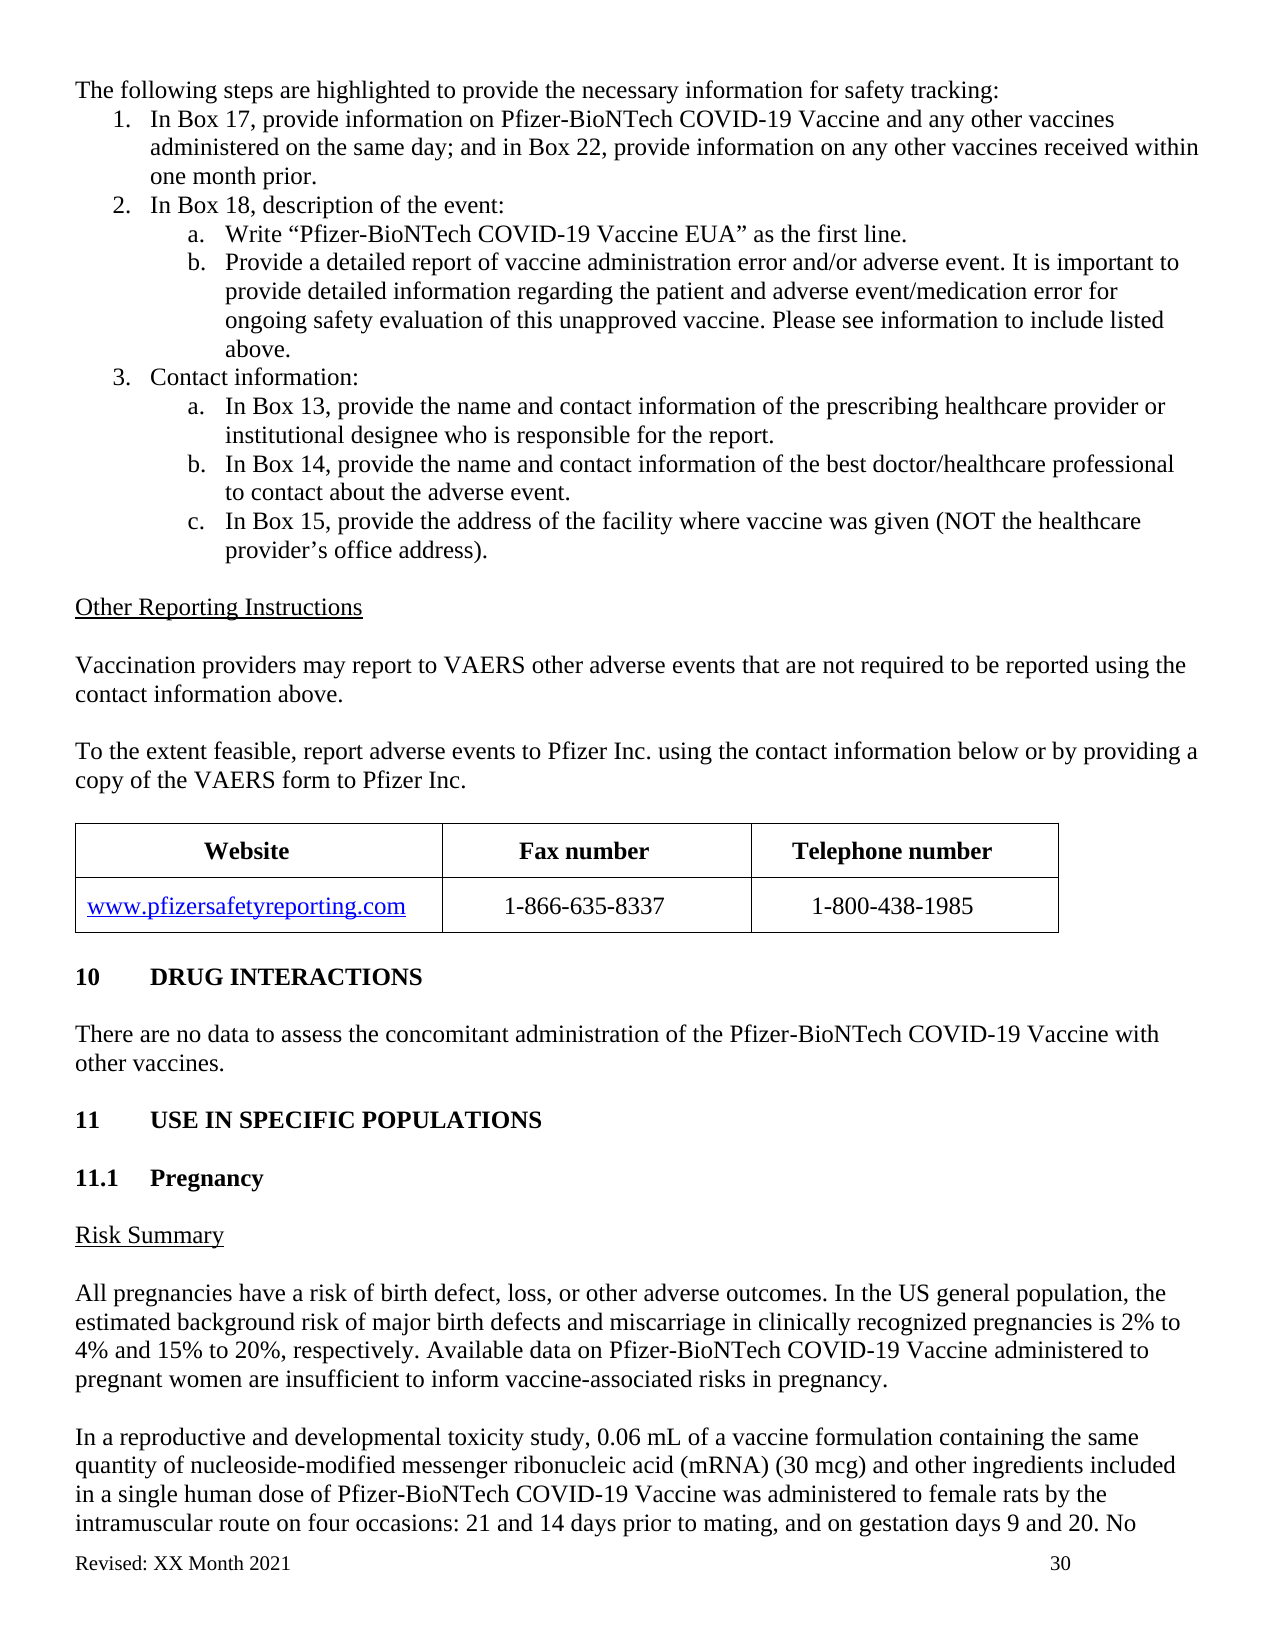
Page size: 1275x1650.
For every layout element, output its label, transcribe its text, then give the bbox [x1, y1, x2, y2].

list In Box 15, provide the address of the facility where vaccine was given (NOT the healthcare provider’s office address). [187, 506, 1200, 564]
text 11 USE IN SPECIFIC POPULATIONS [75, 1106, 1200, 1134]
table_header Telephone number [752, 824, 1058, 877]
text All pregnancies have a risk of birth defect, loss, or other adverse outcomes. In the US general population, the estimated background risk of major birth defects and miscarriage in clinically recognized pregnancies is 2% to 4% and 15% to 20%, respectively. Available data on Pfizer-BioNTech COVID-19 Vaccine administered to pregnant women are insufficient to inform vaccine-associated risks in pregnancy. [75, 1278, 1200, 1393]
list In Box 17, provide information on Pfizer-BioNTech COVID-19 Vaccine and any other vaccines administered on the same day; and in Box 22, provide information on any other vaccines received within one month prior. [112, 104, 1200, 190]
table_header Fax number [443, 824, 751, 877]
text Vaccination providers may report to VAERS other adverse events that are not required to be reported using the contact information above. [75, 650, 1200, 707]
table_cell 1-866-635-8337 [443, 878, 751, 932]
table_cell www.pfizersafetyreporting.com [76, 878, 442, 932]
text There are no data to assess the concomitant administration of the Pfizer-BioNTech COVID-19 Vaccine with other vaccines. [75, 1019, 1200, 1077]
list In Box 13, provide the name and contact information of the prescribing healthcare provider or institutional designee who is responsible for the report. [187, 391, 1200, 449]
text Other Reporting Instructions [75, 592, 1200, 621]
table_cell 1-800-438-1985 [752, 878, 1058, 932]
list Provide a detailed report of vaccine administration error and/or adverse event. It is important to provide detailed information regarding the patient and adverse event/medication error for ongoing safety evaluation of this unapproved vaccine. Please see information to include listed above. [187, 247, 1200, 362]
list In Box 14, provide the name and contact information of the best doctor/healthcare professional to contact about the adverse event. [187, 449, 1200, 506]
text The following steps are highlighted to provide the necessary information for safety tracking: [75, 75, 1200, 104]
list In Box 18, description of the event: [112, 190, 1200, 219]
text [75, 1422, 1200, 1537]
text To the extent feasible, report adverse events to Pfizer Inc. using the contact information below or by providing a copy of the VAERS form to Pfizer Inc. [75, 736, 1200, 794]
text 10 DRUG INTERACTIONS [75, 962, 1200, 991]
text 11.1 Pregnancy [75, 1163, 1200, 1192]
list Contact information: [112, 362, 1200, 391]
list Write “Pfizer-BioNTech COVID-19 Vaccine EUA” as the first line. [187, 219, 1200, 247]
text Risk Summary [75, 1221, 1200, 1249]
table_header Website [76, 824, 442, 877]
